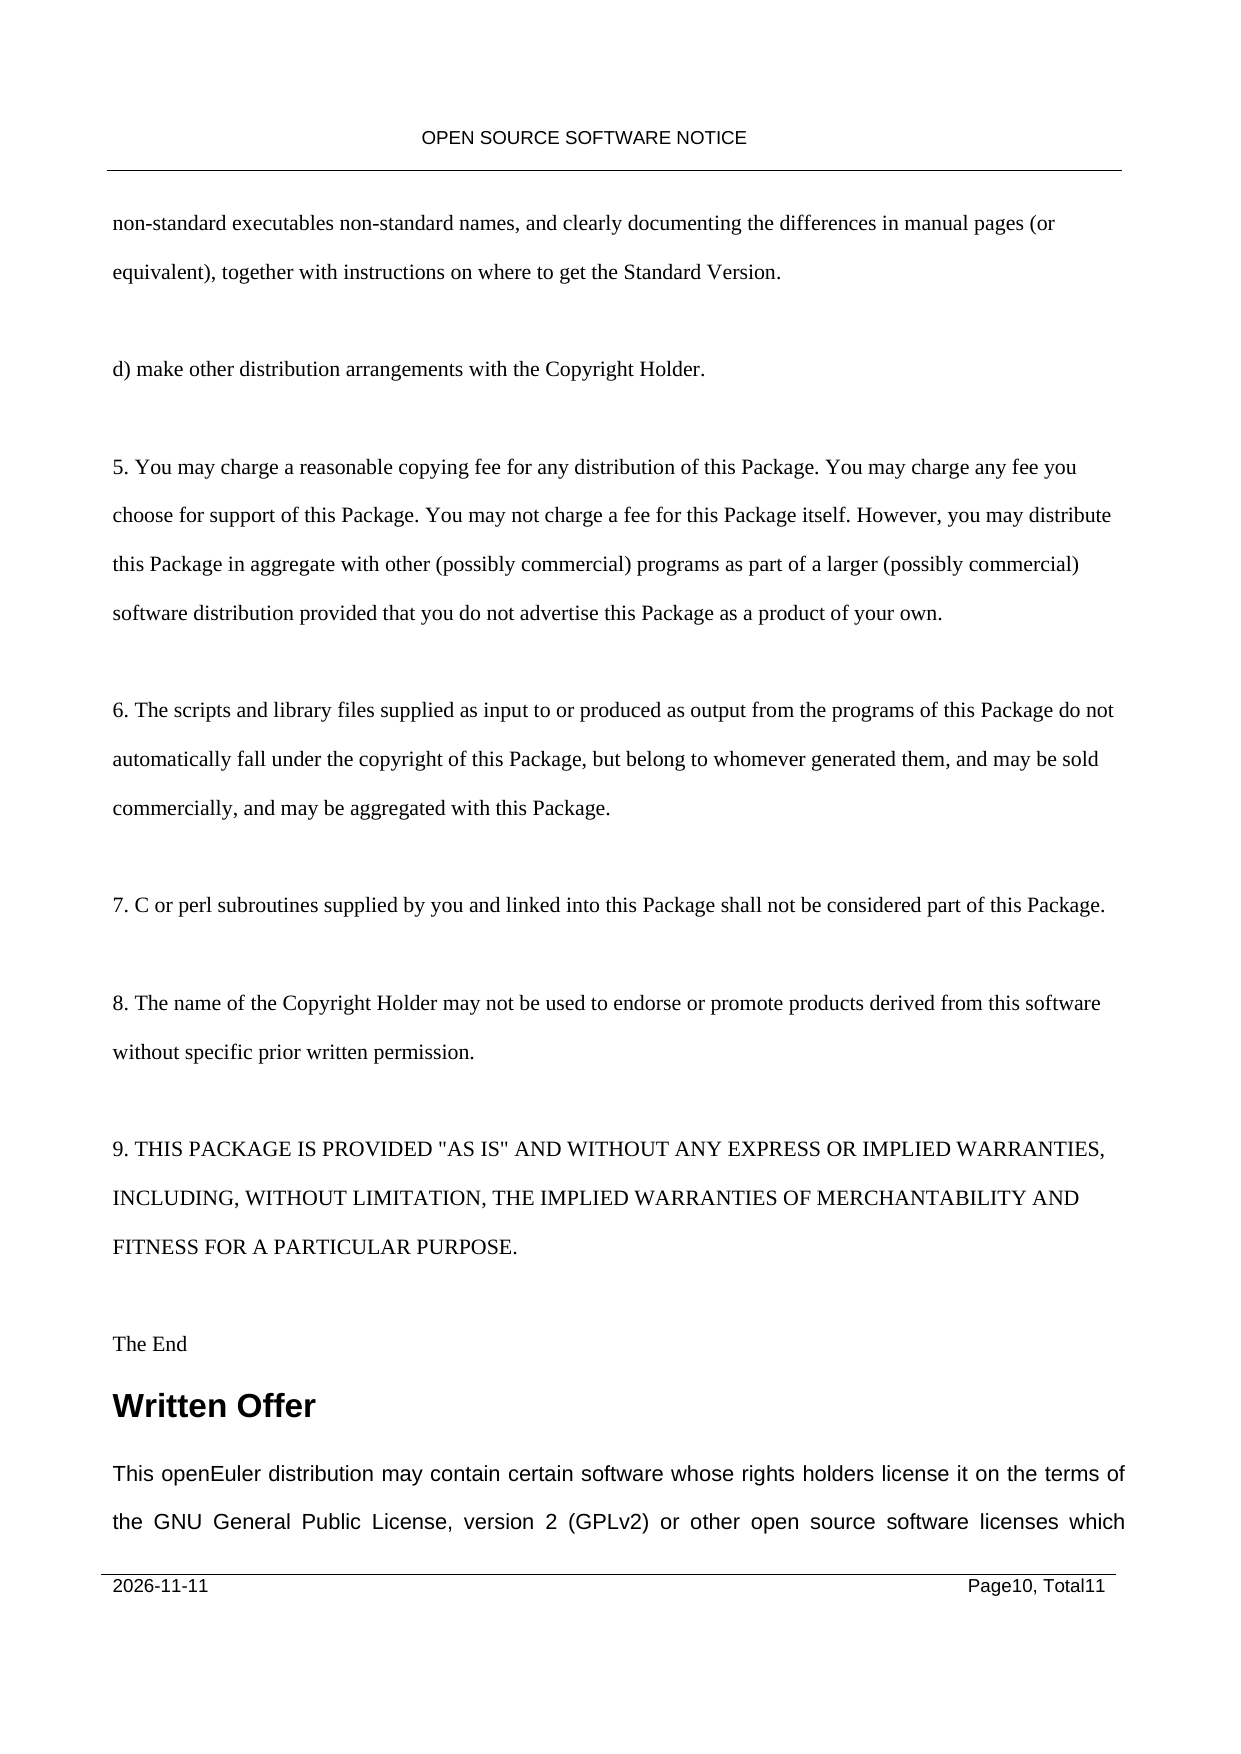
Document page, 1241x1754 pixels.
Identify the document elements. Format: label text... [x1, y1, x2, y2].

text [112, 206, 1128, 1360]
text Written Offer [112, 1373, 1128, 1438]
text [112, 1457, 1128, 1538]
